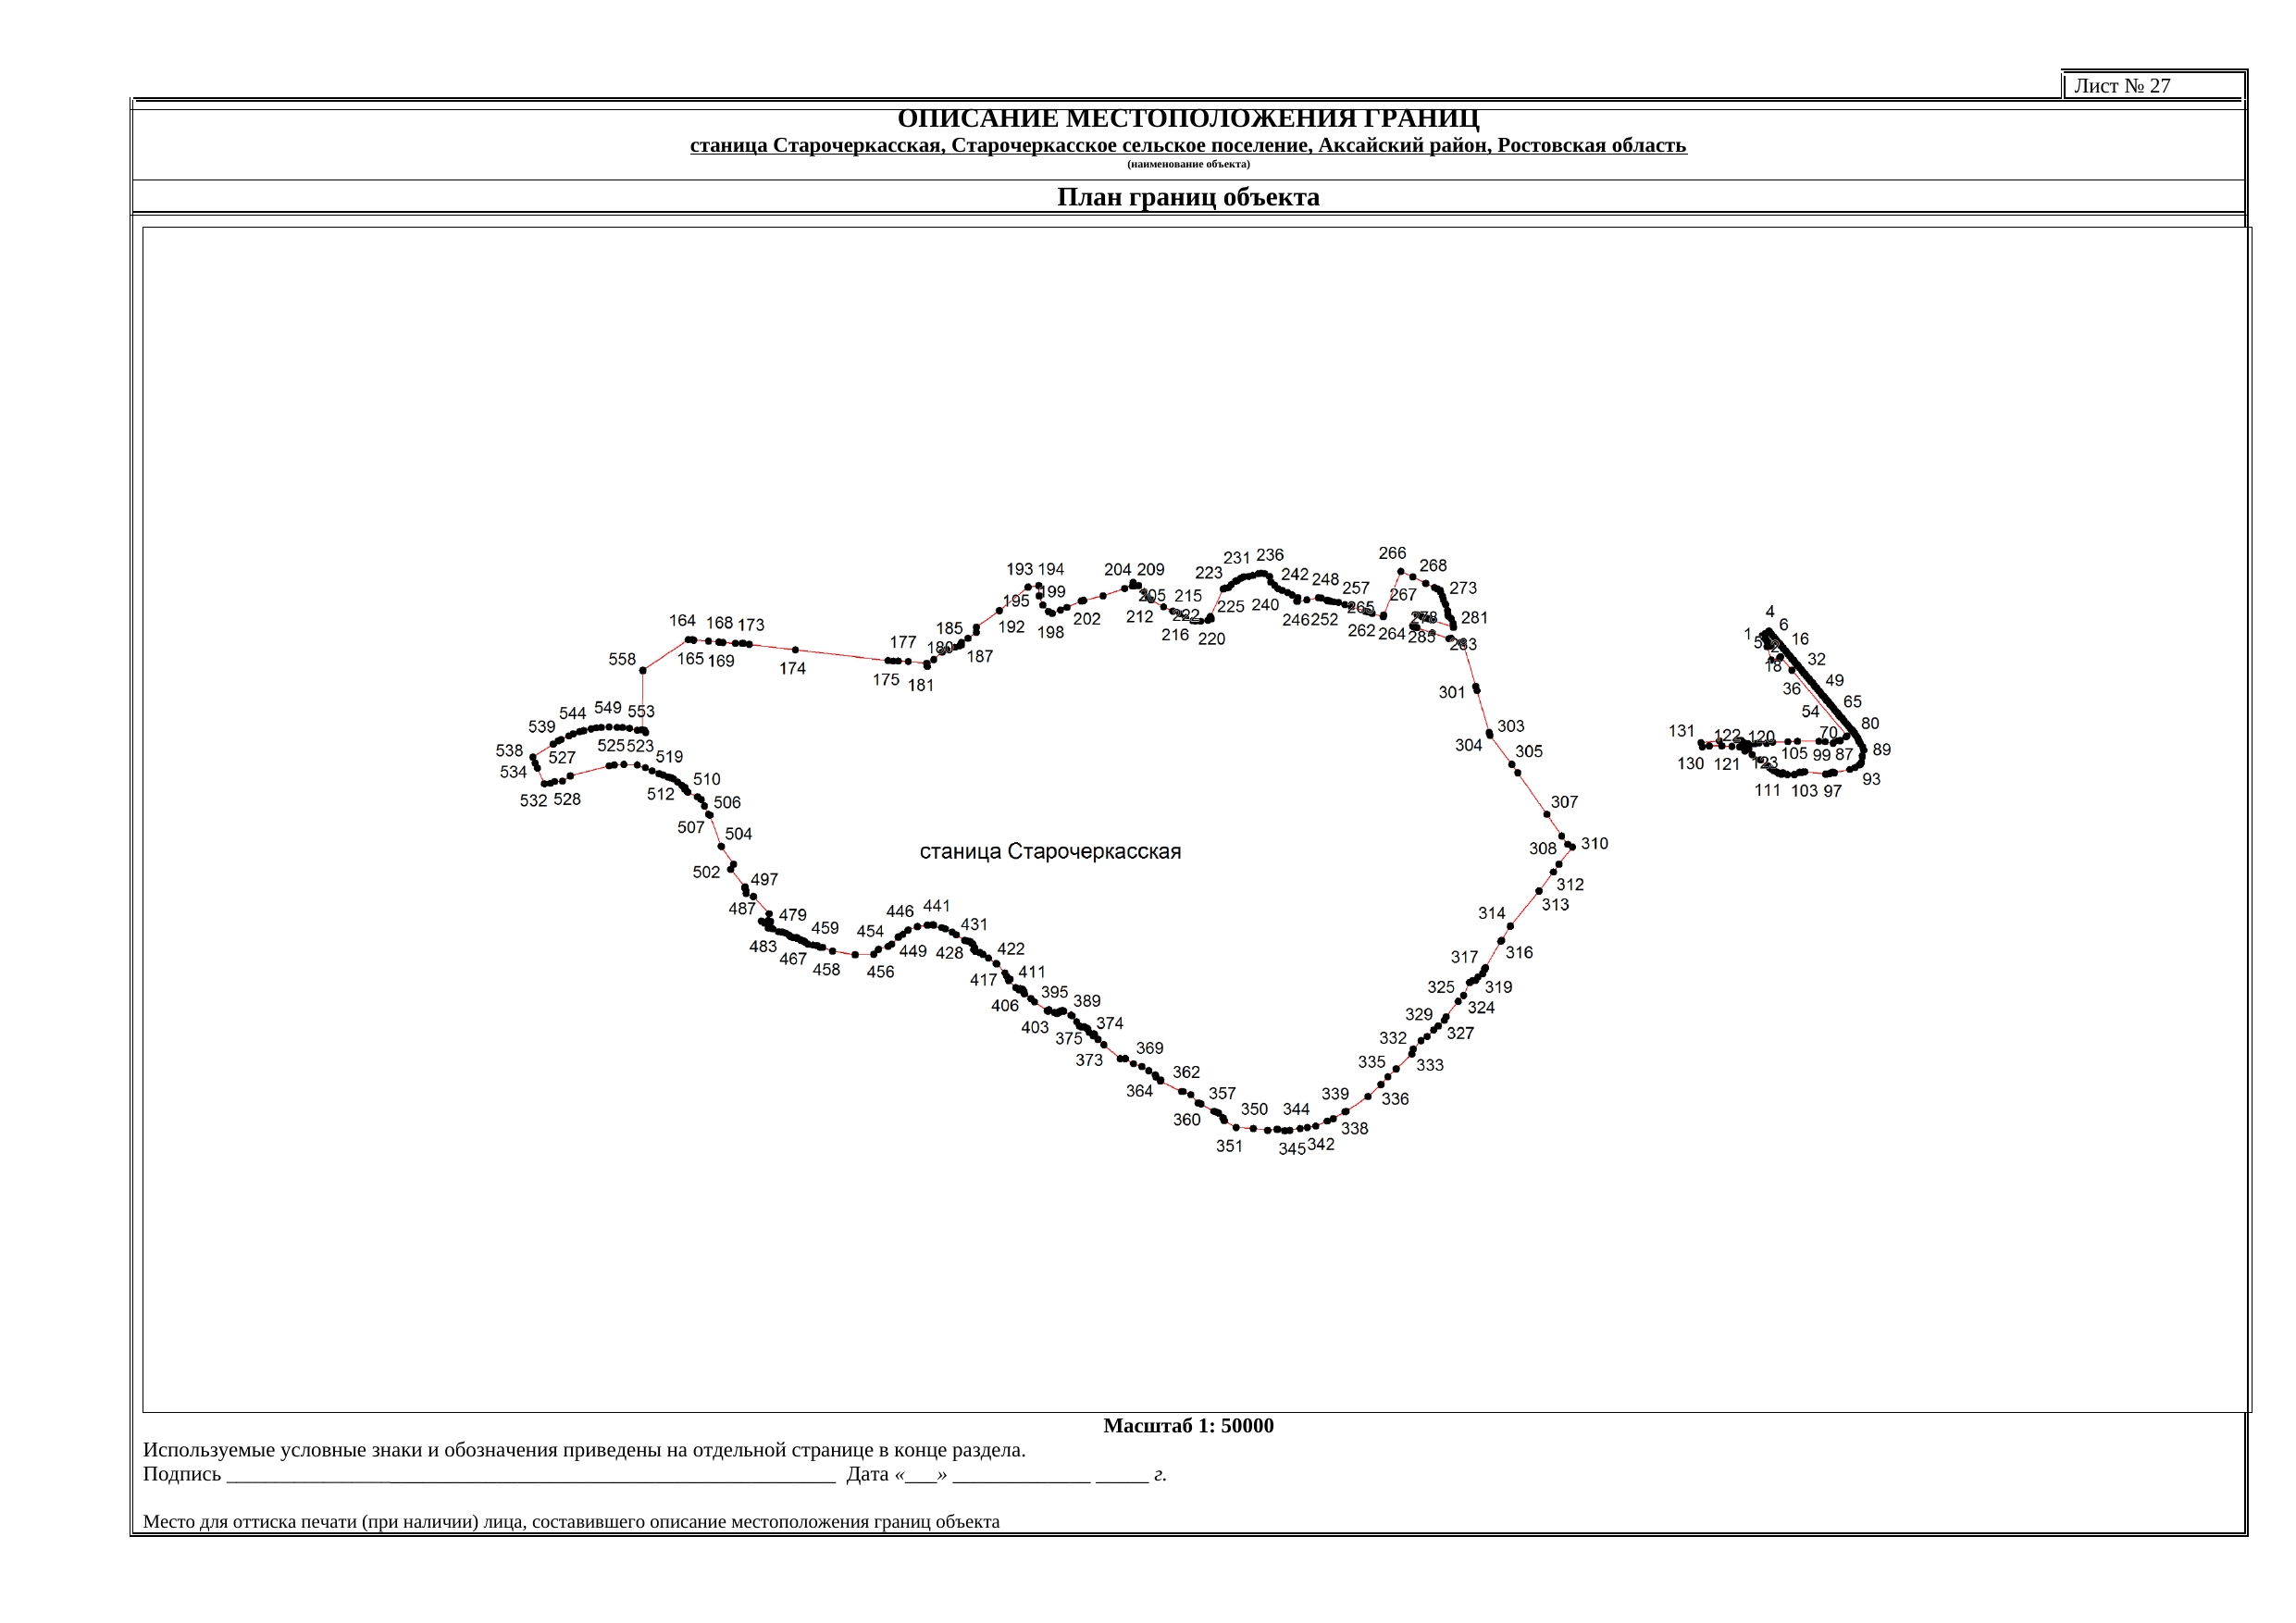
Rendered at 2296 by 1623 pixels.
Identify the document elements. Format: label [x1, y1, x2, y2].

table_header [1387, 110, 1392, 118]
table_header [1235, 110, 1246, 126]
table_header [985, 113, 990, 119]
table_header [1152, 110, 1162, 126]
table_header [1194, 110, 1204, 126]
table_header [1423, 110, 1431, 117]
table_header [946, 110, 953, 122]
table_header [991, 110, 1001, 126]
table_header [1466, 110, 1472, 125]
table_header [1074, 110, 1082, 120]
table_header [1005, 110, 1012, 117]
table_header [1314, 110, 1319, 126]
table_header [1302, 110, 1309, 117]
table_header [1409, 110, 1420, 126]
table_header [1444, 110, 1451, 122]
picture [143, 228, 2247, 1412]
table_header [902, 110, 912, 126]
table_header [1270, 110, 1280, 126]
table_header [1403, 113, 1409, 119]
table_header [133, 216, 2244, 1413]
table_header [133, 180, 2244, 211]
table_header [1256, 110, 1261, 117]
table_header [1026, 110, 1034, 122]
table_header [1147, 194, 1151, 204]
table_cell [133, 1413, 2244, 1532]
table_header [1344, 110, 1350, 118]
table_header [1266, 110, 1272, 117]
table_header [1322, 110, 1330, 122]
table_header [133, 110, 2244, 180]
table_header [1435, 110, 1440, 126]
